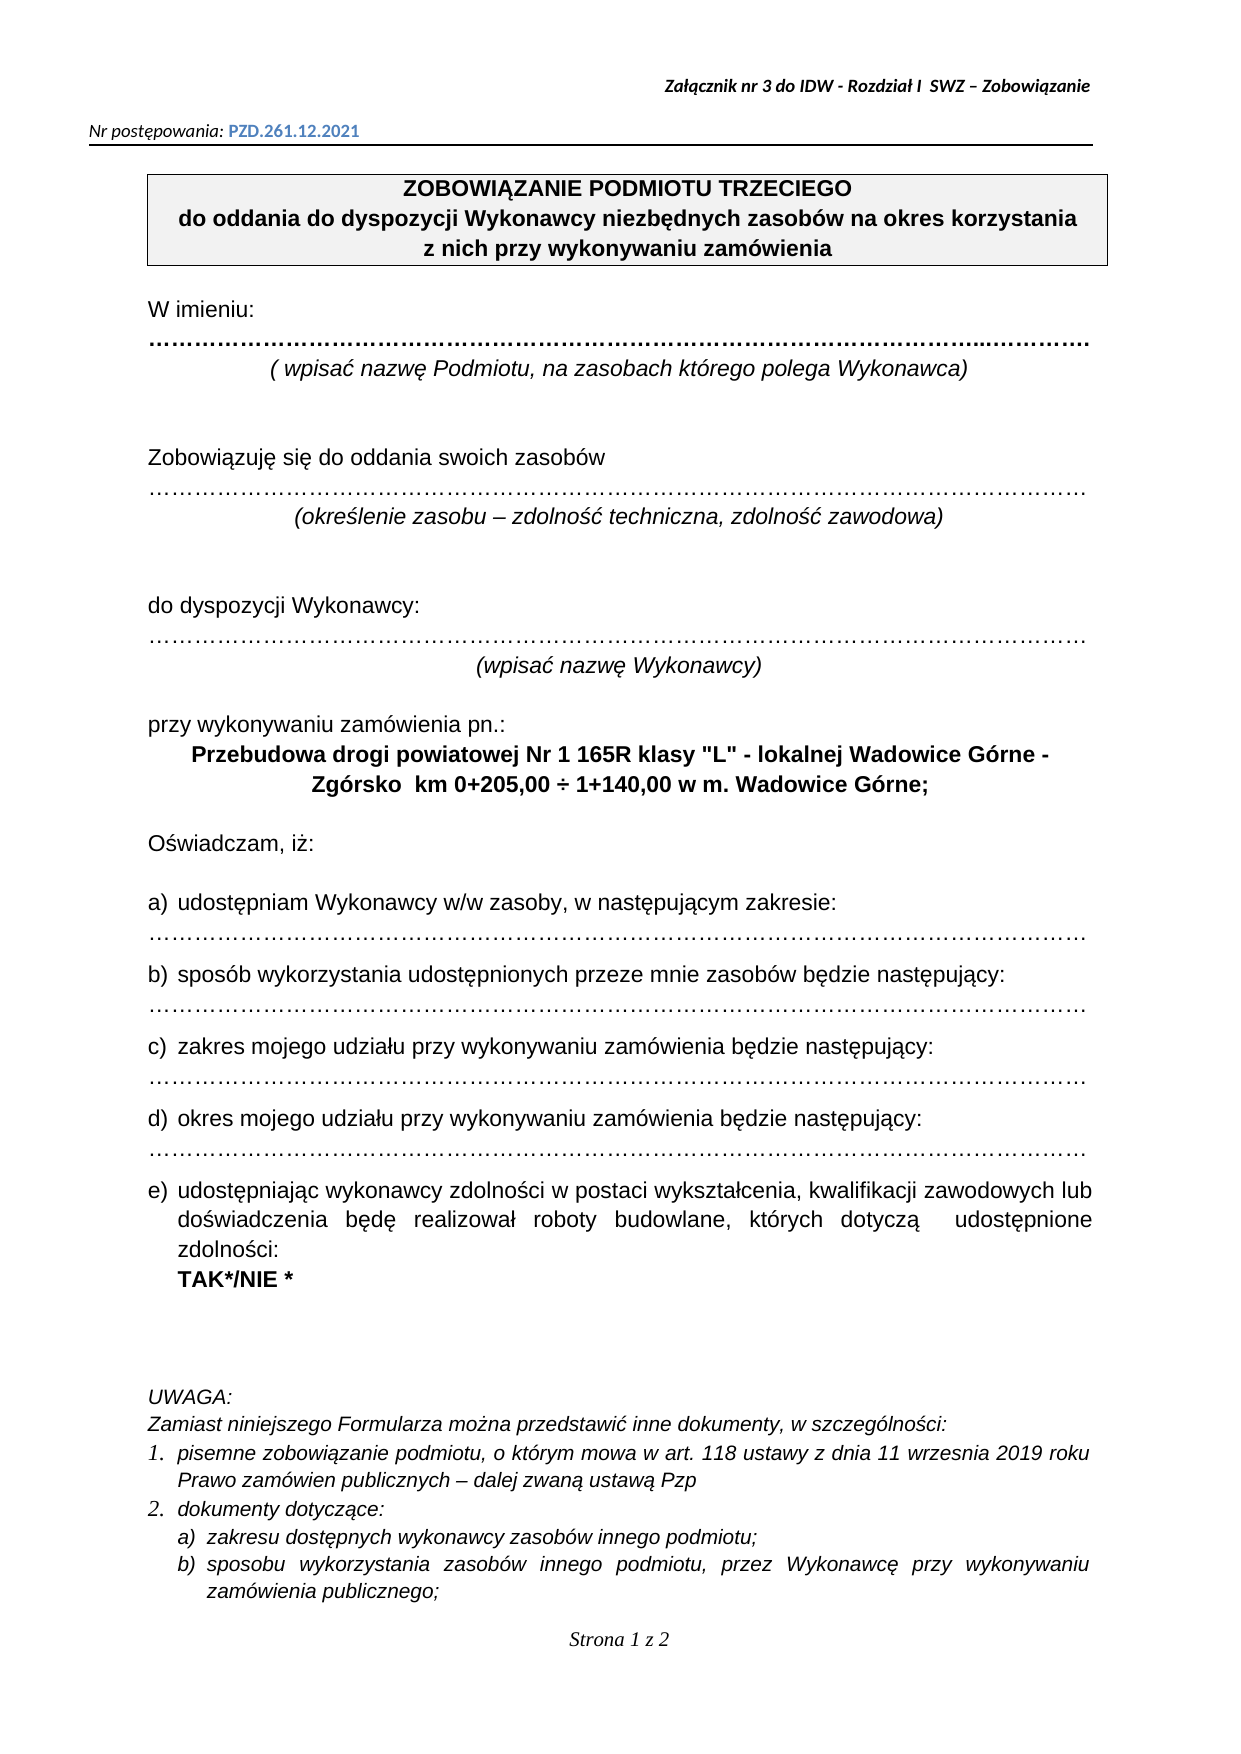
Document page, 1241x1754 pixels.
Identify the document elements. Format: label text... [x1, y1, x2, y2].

text W imieniu: [148, 296, 1093, 322]
table_header ZOBOWIĄZANIE PODMIOTU TRZECIEGO do oddania do dyspozycji Wykonawcy niezbędnych zasobów na okres korzystania z nich przy wykonywaniu zamówienia [148, 175, 1107, 265]
text …………………………………………………………………………………………………………… [148, 991, 1093, 1017]
list sposób wykorzystania udostępnionych przeze mnie zasobów będzie następujący: [148, 961, 1093, 987]
text Oświadczam, iż: [148, 830, 1093, 856]
text (określenie zasobu – zdolność techniczna, zdolność zawodowa) [148, 503, 1093, 530]
text Zamiast niniejszego Formularza można przedstawić inne dokumenty, w szczególności: [148, 1412, 1093, 1436]
text Przebudowa drogi powiatowej Nr 1 165R klasy "L" - lokalnej Wadowice Górne - Zgórsko km 0+205,00 ÷ 1+140,00 w m. Wadowice Górne; [148, 741, 1093, 797]
list sposobu wykorzystania zasobów innego podmiotu, przez Wykonawcę przy wykonywaniu zamówienia publicznego; [177, 1552, 1093, 1602]
text ( wpisać nazwę Podmiotu, na zasobach którego polega Wykonawca) [148, 355, 1093, 381]
text …………………………………………………………………………………………………………… [148, 622, 1093, 648]
list okres mojego udziału przy wykonywaniu zamówienia będzie następujący: [148, 1105, 1093, 1131]
list dokumenty dotyczące: [148, 1495, 1093, 1521]
text …………………………………………………………………………………………………………… [148, 1063, 1093, 1089]
text …………………………………………………………………………………………………………… [148, 474, 1093, 500]
text TAK*/NIE * [177, 1266, 1093, 1292]
text (wpisać nazwę Wykonawcy) [148, 652, 1093, 678]
text UWAGA: [148, 1384, 1093, 1408]
text przy wykonywaniu zamówienia pn.: [148, 711, 1093, 737]
text …………………………………………………………………………………………………………… [148, 1134, 1093, 1161]
list udostępniam Wykonawcy w/w zasoby, w następującym zakresie: [148, 889, 1093, 916]
list udostępniając wykonawcy zdolności w postaci wykształcenia, kwalifikacji zawodowych lub doświadczenia będę realizował roboty budowlane, których dotyczą udostępnione zdolności: [148, 1177, 1093, 1262]
text Zobowiązuję się do oddania swoich zasobów [148, 444, 1093, 470]
text do dyspozycji Wykonawcy: [148, 592, 1093, 619]
list pisemne zobowiązanie podmiotu, o którym mowa w art. 118 ustawy z dnia 11 wrzesnia 2019 roku Prawo zamówien publicznych – dalej zwaną ustawą Pzp [148, 1438, 1093, 1492]
list zakresu dostępnych wykonawcy zasobów innego podmiotu; [177, 1524, 1093, 1548]
text ………………………………………………………………………………………………...…………. [148, 325, 1093, 352]
list zakres mojego udziału przy wykonywaniu zamówienia będzie następujący: [148, 1033, 1093, 1059]
text …………………………………………………………………………………………………………… [148, 919, 1093, 945]
